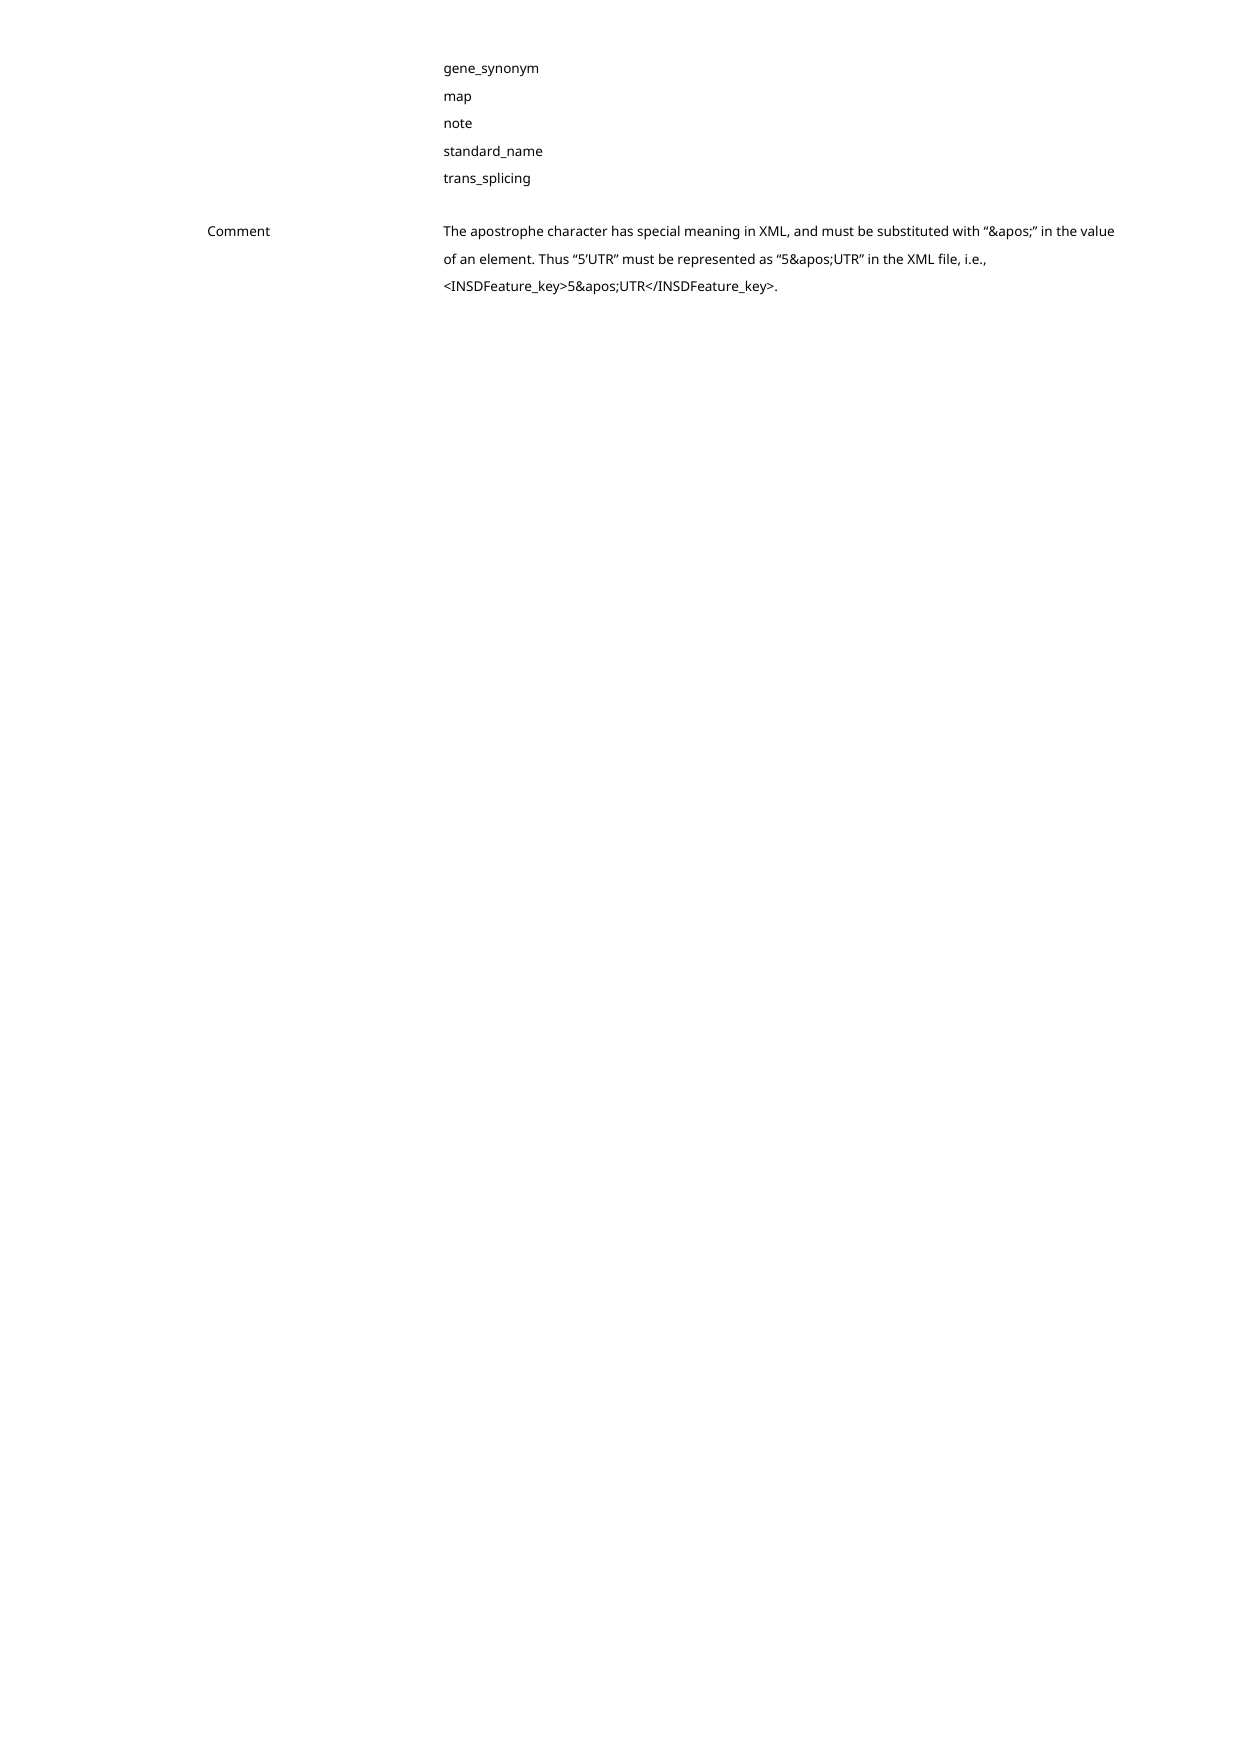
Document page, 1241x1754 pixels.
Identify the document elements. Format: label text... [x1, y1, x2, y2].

text note [443, 114, 1122, 133]
text Comment The apostrophe character has special meaning in XML, and must be substituted with “&apos;” in the value of an element. Thus “5’UTR” must be represented as “5&apos;UTR” in the XML file, i.e., <INSDFeature_key>5&apos;UTR</INSDFeature_key>. [207, 222, 1122, 296]
text gene_synonym [443, 59, 1122, 77]
text trans_splicing [443, 169, 1122, 188]
text standard_name [443, 142, 1122, 160]
text map [443, 87, 1122, 105]
